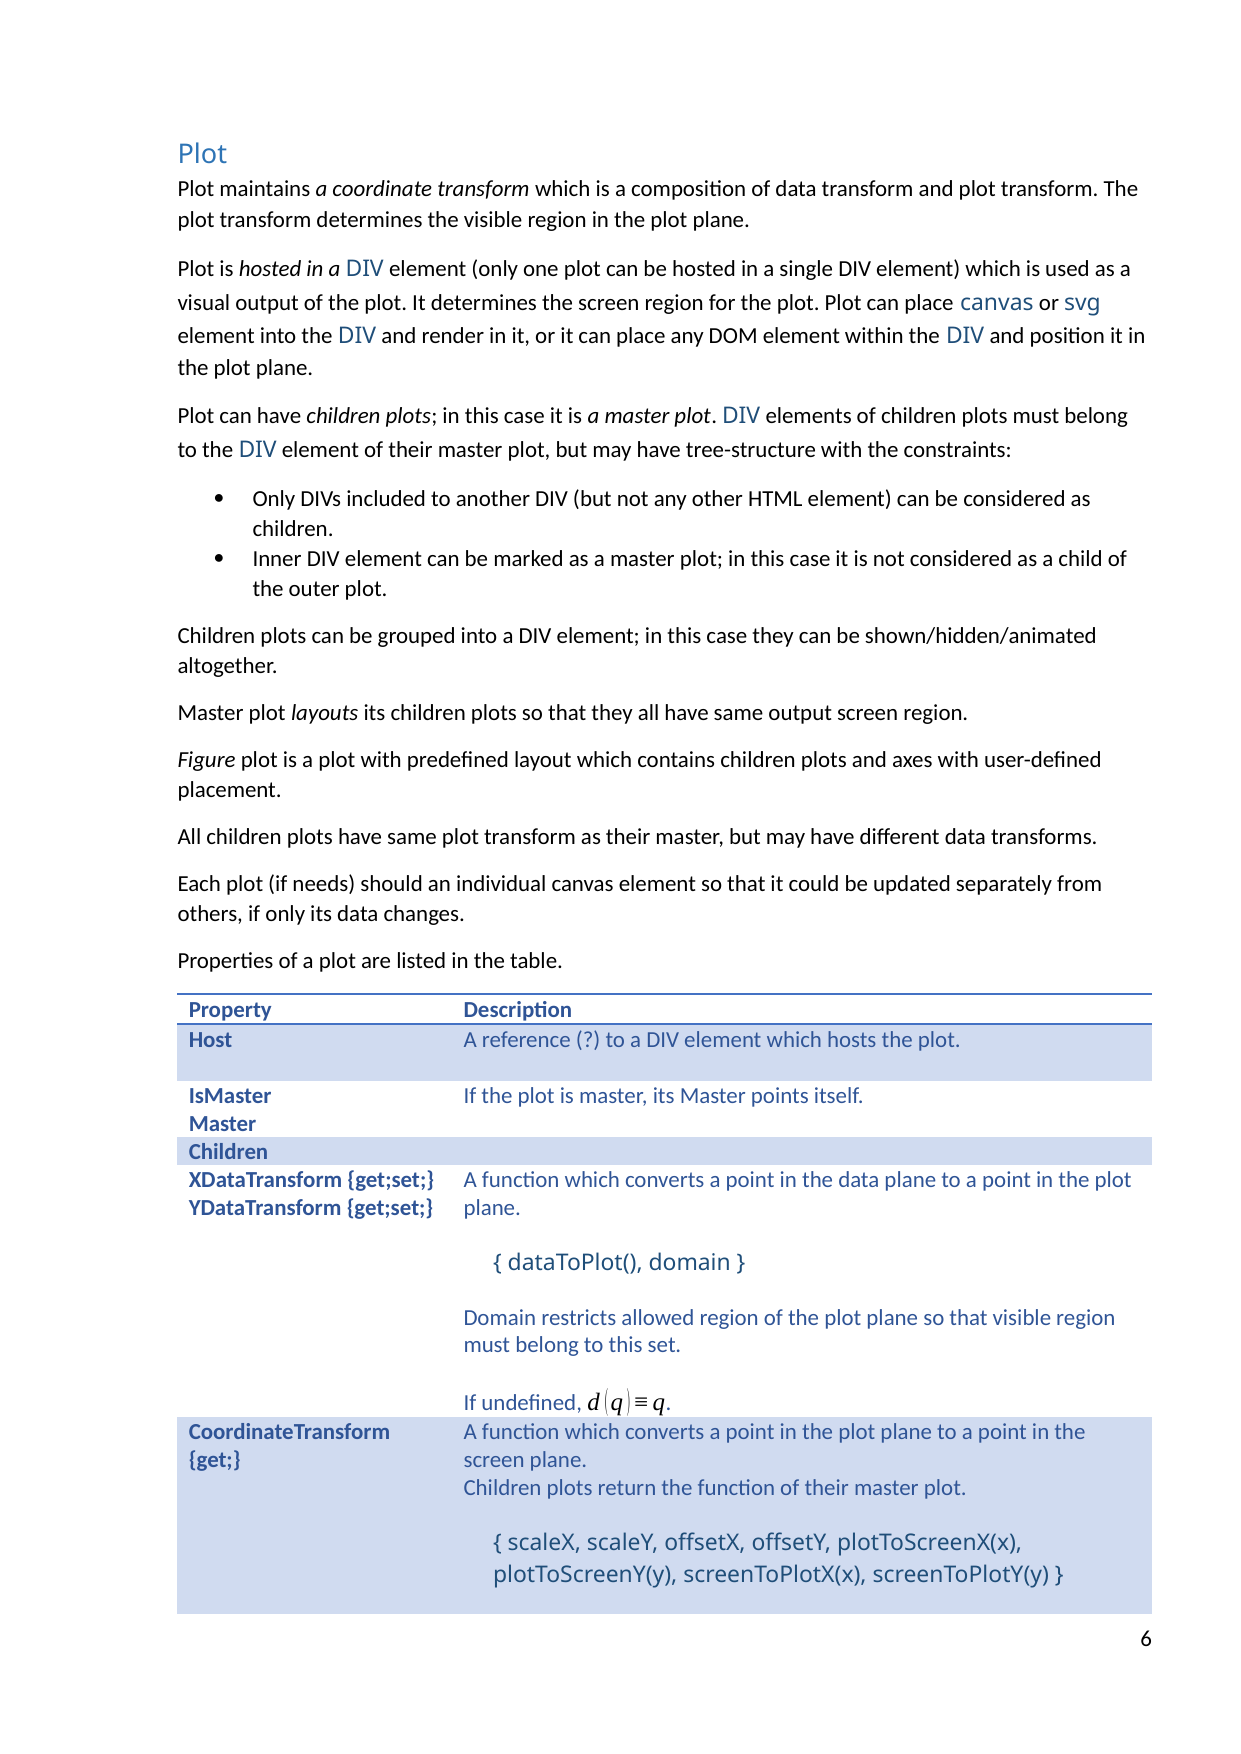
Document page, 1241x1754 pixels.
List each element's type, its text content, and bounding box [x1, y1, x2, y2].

text Figure plot is a plot with predefined layout which contains children plots and axes with user-defined placement. [177, 745, 1152, 803]
text Children plots can be grouped into a DIV element; in this case they can be shown/hidden/animated altogether. [177, 621, 1152, 679]
table_cell A function which converts a point in the data plane to a point in the plot plane. { dataToPlot(), domain } Domain restricts allowed region of the plot plane so that visible region must belong to this set. If undefined, . [452, 1165, 1152, 1417]
table_cell IsMaster Master [177, 1081, 452, 1137]
list Inner DIV element can be marked as a master plot; in this case it is not considered as a child of the outer plot. [215, 544, 1152, 602]
text Each plot (if needs) should an individual canvas element so that it could be updated separately from others, if only its data changes. [177, 869, 1152, 927]
list Only DIVs included to another DIV (but not any other HTML element) can be considered as children. [215, 484, 1152, 542]
text Master plot layouts its children plots so that they all have same output screen region. [177, 698, 1152, 726]
table_cell Host [177, 1025, 452, 1081]
table_cell If the plot is master, its Master points itself. [452, 1081, 1152, 1137]
table_cell A reference (?) to a DIV element which hosts the plot. [452, 1025, 1152, 1081]
table_cell [452, 1137, 1152, 1165]
table_header Property [177, 995, 452, 1023]
text All children plots have same plot transform as their master, but may have different data transforms. [177, 822, 1152, 850]
table_cell Children [177, 1137, 452, 1165]
table_cell CoordinateTransform {get;} [177, 1417, 452, 1614]
text Plot can have children plots; in this case it is a master plot. DIV elements of children plots must belong to the DIV element of their master plot, but may have tree-structure with the constraints: [177, 399, 1152, 464]
table_cell XDataTransform {get;set;} YDataTransform {get;set;} [177, 1165, 452, 1417]
text Properties of a plot are listed in the table. [177, 946, 1152, 974]
text Plot maintains a coordinate transform which is a composition of data transform and plot transform. The plot transform determines the visible region in the plot plane. [177, 174, 1152, 233]
subtitle Plot [177, 135, 1152, 172]
text Plot is hosted in a DIV element (only one plot can be hosted in a single DIV element) which is used as a visual output of the plot. It determines the screen region for the plot. Plot can place canvas or svg element into the DIV and render in it, or it can place any DOM element within the DIV and position it in the plot plane. [177, 252, 1152, 381]
table_header Description [452, 995, 1152, 1023]
table_cell A function which converts a point in the plot plane to a point in the screen plane. Children plots return the function of their master plot. { scaleX, scaleY, offsetX, offsetY, plotToScreenX(x), plotToScreenY(y), screenToPlotX(x), screenToPlotY(y) } [452, 1417, 1152, 1614]
